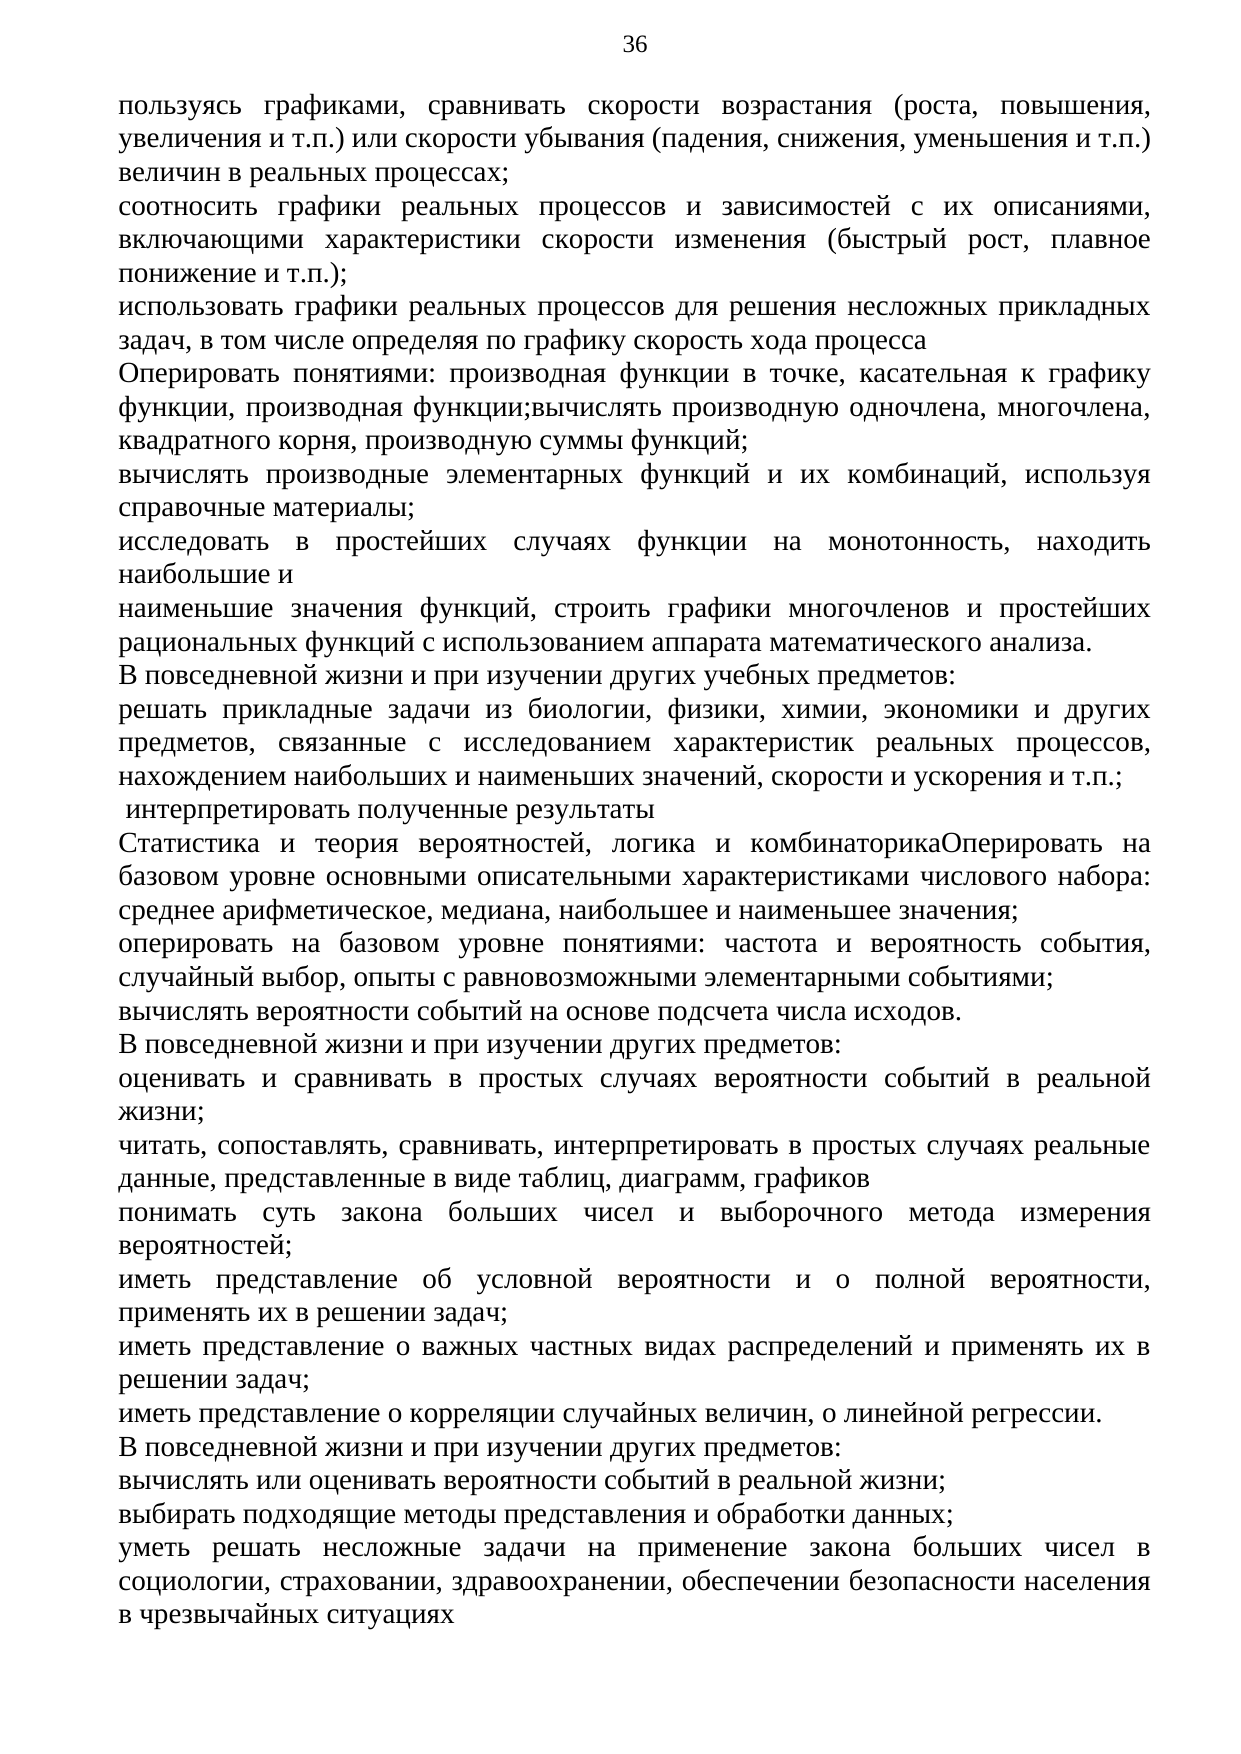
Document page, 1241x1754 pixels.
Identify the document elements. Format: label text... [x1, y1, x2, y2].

text оценивать и сравнивать в простых случаях вероятности событий в реальной жизни; [118, 1060, 1152, 1127]
text иметь представление о корреляции случайных величин, о линейной регрессии. [118, 1395, 1152, 1429]
text вычислять вероятности событий на основе подсчета числа исходов. [118, 993, 1152, 1026]
text интерпретировать полученные результаты [118, 791, 1152, 825]
text В повседневной жизни и при изучении других учебных предметов: [118, 657, 1152, 691]
text иметь представление об условной вероятности и о полной вероятности, применять их в решении задач; [118, 1261, 1152, 1328]
text использовать графики реальных процессов для решения несложных прикладных задач, в том числе определяя по графику скорость хода процесса [118, 288, 1152, 355]
text В повседневной жизни и при изучении других предметов: [118, 1429, 1152, 1462]
text уметь решать несложные задачи на применение закона больших чисел в социологии, страховании, здравоохранении, обеспечении безопасности населения в чрезвычайных ситуациях [118, 1529, 1152, 1630]
text вычислять или оценивать вероятности событий в реальной жизни; [118, 1462, 1152, 1496]
text читать, сопоставлять, сравнивать, интерпретировать в простых случаях реальные данные, представленные в виде таблиц, диаграмм, графиков [118, 1127, 1152, 1194]
text наименьшие значения функций, строить графики многочленов и простейших рациональных функций с использованием аппарата математического анализа. [118, 590, 1152, 657]
text выбирать подходящие методы представления и обработки данных; [118, 1496, 1152, 1529]
text оперировать на базовом уровне понятиями: частота и вероятность события, случайный выбор, опыты с равновозможными элементарными событиями; [118, 926, 1152, 993]
text Оперировать понятиями: производная функции в точке, касательная к графику функции, производная функции;вычислять производную одночлена, многочлена, квадратного корня, производную суммы функций; [118, 355, 1152, 456]
text Статистика и теория вероятностей, логика и комбинаторикаОперировать на базовом уровне основными описательными характеристиками числового набора: среднее арифметическое, медиана, наибольшее и наименьшее значения; [118, 825, 1152, 926]
text вычислять производные элементарных функций и их комбинаций, используя справочные материалы; [118, 456, 1152, 523]
text соотносить графики реальных процессов и зависимостей с их описаниями, включающими характеристики скорости изменения (быстрый рост, плавное понижение и т.п.); [118, 188, 1152, 288]
text пользуясь графиками, сравнивать скорости возрастания (роста, повышения, увеличения и т.п.) или скорости убывания (падения, снижения, уменьшения и т.п.) величин в реальных процессах; [118, 87, 1152, 188]
text иметь представление о важных частных видах распределений и применять их в решении задач; [118, 1328, 1152, 1395]
text решать прикладные задачи из биологии, физики, химии, экономики и других предметов, связанные с исследованием характеристик реальных процессов, нахождением наибольших и наименьших значений, скорости и ускорения и т.п.; [118, 691, 1152, 791]
text В повседневной жизни и при изучении других предметов: [118, 1026, 1152, 1060]
text исследовать в простейших случаях функции на монотонность, находить наибольшие и [118, 523, 1152, 590]
text понимать суть закона больших чисел и выборочного метода измерения вероятностей; [118, 1194, 1152, 1261]
